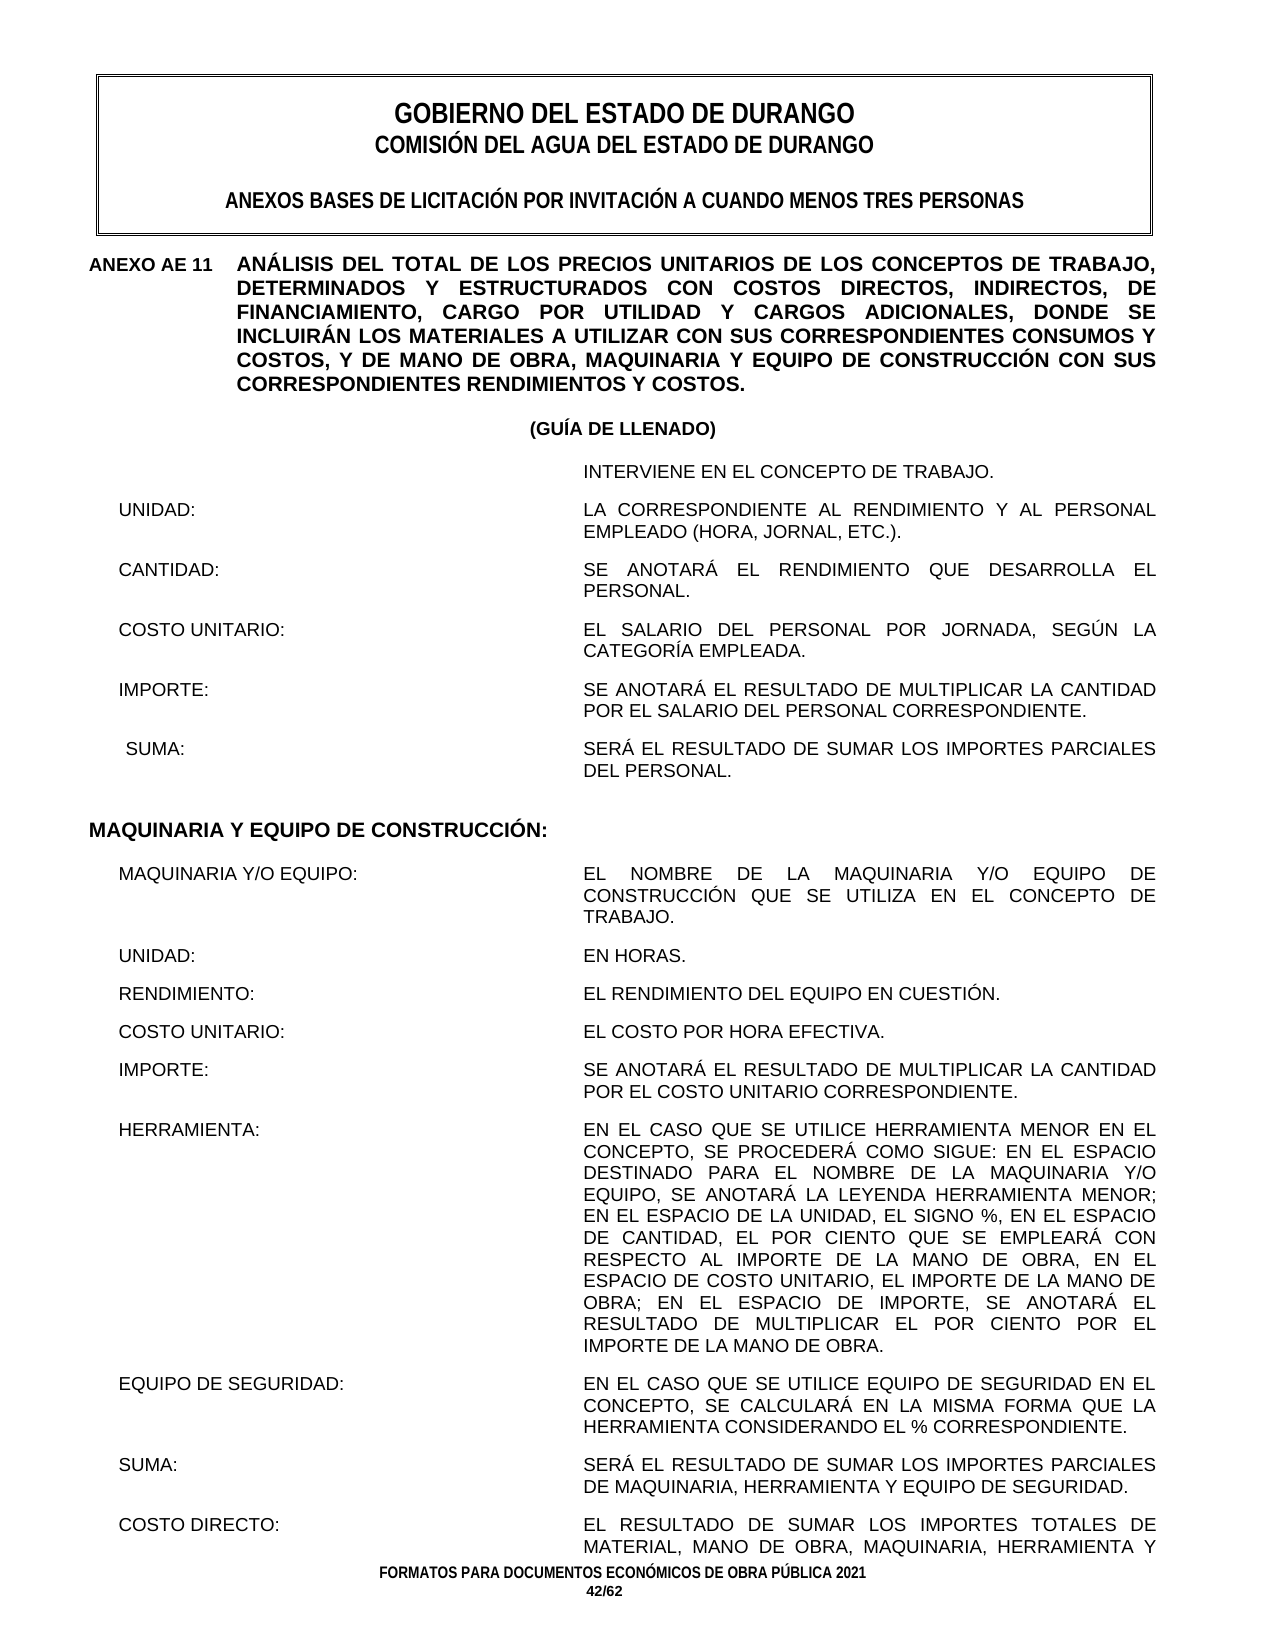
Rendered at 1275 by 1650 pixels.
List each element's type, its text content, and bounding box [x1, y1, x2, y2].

text SUMA: SERÁ EL RESULTADO DE SUMAR LOS IMPORTES PARCIALES DE MAQUINARIA, HERRAMIENTA Y EQUIPO DE SEGURIDAD. [118, 1454, 1157, 1497]
text COSTO UNITARIO: EL COSTO POR HORA EFECTIVA. [118, 1021, 1157, 1043]
text RENDIMIENTO: EL RENDIMIENTO DEL EQUIPO EN CUESTIÓN. [118, 983, 1157, 1004]
text IMPORTE: SE ANOTARÁ EL RESULTADO DE MULTIPLICAR LA CANTIDAD POR EL SALARIO DEL PERSONAL CORRESPONDIENTE. [118, 678, 1157, 721]
text CANTIDAD: SE ANOTARÁ EL RENDIMIENTO QUE DESARROLLA EL PERSONAL. [118, 559, 1157, 602]
text UNIDAD: EN HORAS. [118, 944, 1157, 966]
text MAQUINARIA Y EQUIPO DE CONSTRUCCIÓN: [89, 818, 1157, 842]
text COSTO UNITARIO: EL SALARIO DEL PERSONAL POR JORNADA, SEGÚN LA CATEGORÍA EMPLEADA. [118, 618, 1157, 662]
text EQUIPO DE SEGURIDAD: EN EL CASO QUE SE UTILICE EQUIPO DE SEGURIDAD EN EL CONCEPTO, SE CALCULARÁ EN LA MISMA FORMA QUE LA HERRAMIENTA CONSIDERANDO EL % CORRESPONDIENTE. [118, 1373, 1157, 1438]
text SUMA: SERÁ EL RESULTADO DE SUMAR LOS IMPORTES PARCIALES DEL PERSONAL. [125, 738, 1157, 781]
text IMPORTE: SE ANOTARÁ EL RESULTADO DE MULTIPLICAR LA CANTIDAD POR EL COSTO UNITARIO CORRESPONDIENTE. [118, 1059, 1157, 1102]
text HERRAMIENTA: EN EL CASO QUE SE UTILICE HERRAMIENTA MENOR EN EL CONCEPTO, SE PROCEDERÁ COMO SIGUE: EN EL ESPACIO DESTINADO PARA EL NOMBRE DE LA MAQUINARIA Y/O EQUIPO, SE ANOTARÁ LA LEYENDA HERRAMIENTA MENOR; EN EL ESPACIO DE LA UNIDAD, EL SIGNO %, EN EL ESPACIO DE CANTIDAD, EL POR CIENTO QUE SE EMPLEARÁ CON RESPECTO AL IMPORTE DE LA MANO DE OBRA, EN EL ESPACIO DE COSTO UNITARIO, EL IMPORTE DE LA MANO DE OBRA; EN EL ESPACIO DE IMPORTE, SE ANOTARÁ EL RESULTADO DE MULTIPLICAR EL POR CIENTO POR EL IMPORTE DE LA MANO DE OBRA. [118, 1119, 1157, 1356]
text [118, 1514, 1157, 1557]
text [118, 461, 1157, 482]
text MAQUINARIA Y/O EQUIPO: EL NOMBRE DE LA MAQUINARIA Y/O EQUIPO DE CONSTRUCCIÓN QUE SE UTILIZA EN EL CONCEPTO DE TRABAJO. [118, 863, 1157, 928]
text UNIDAD: LA CORRESPONDIENTE AL RENDIMIENTO Y AL PERSONAL EMPLEADO (HORA, JORNAL, ETC.). [118, 499, 1157, 542]
